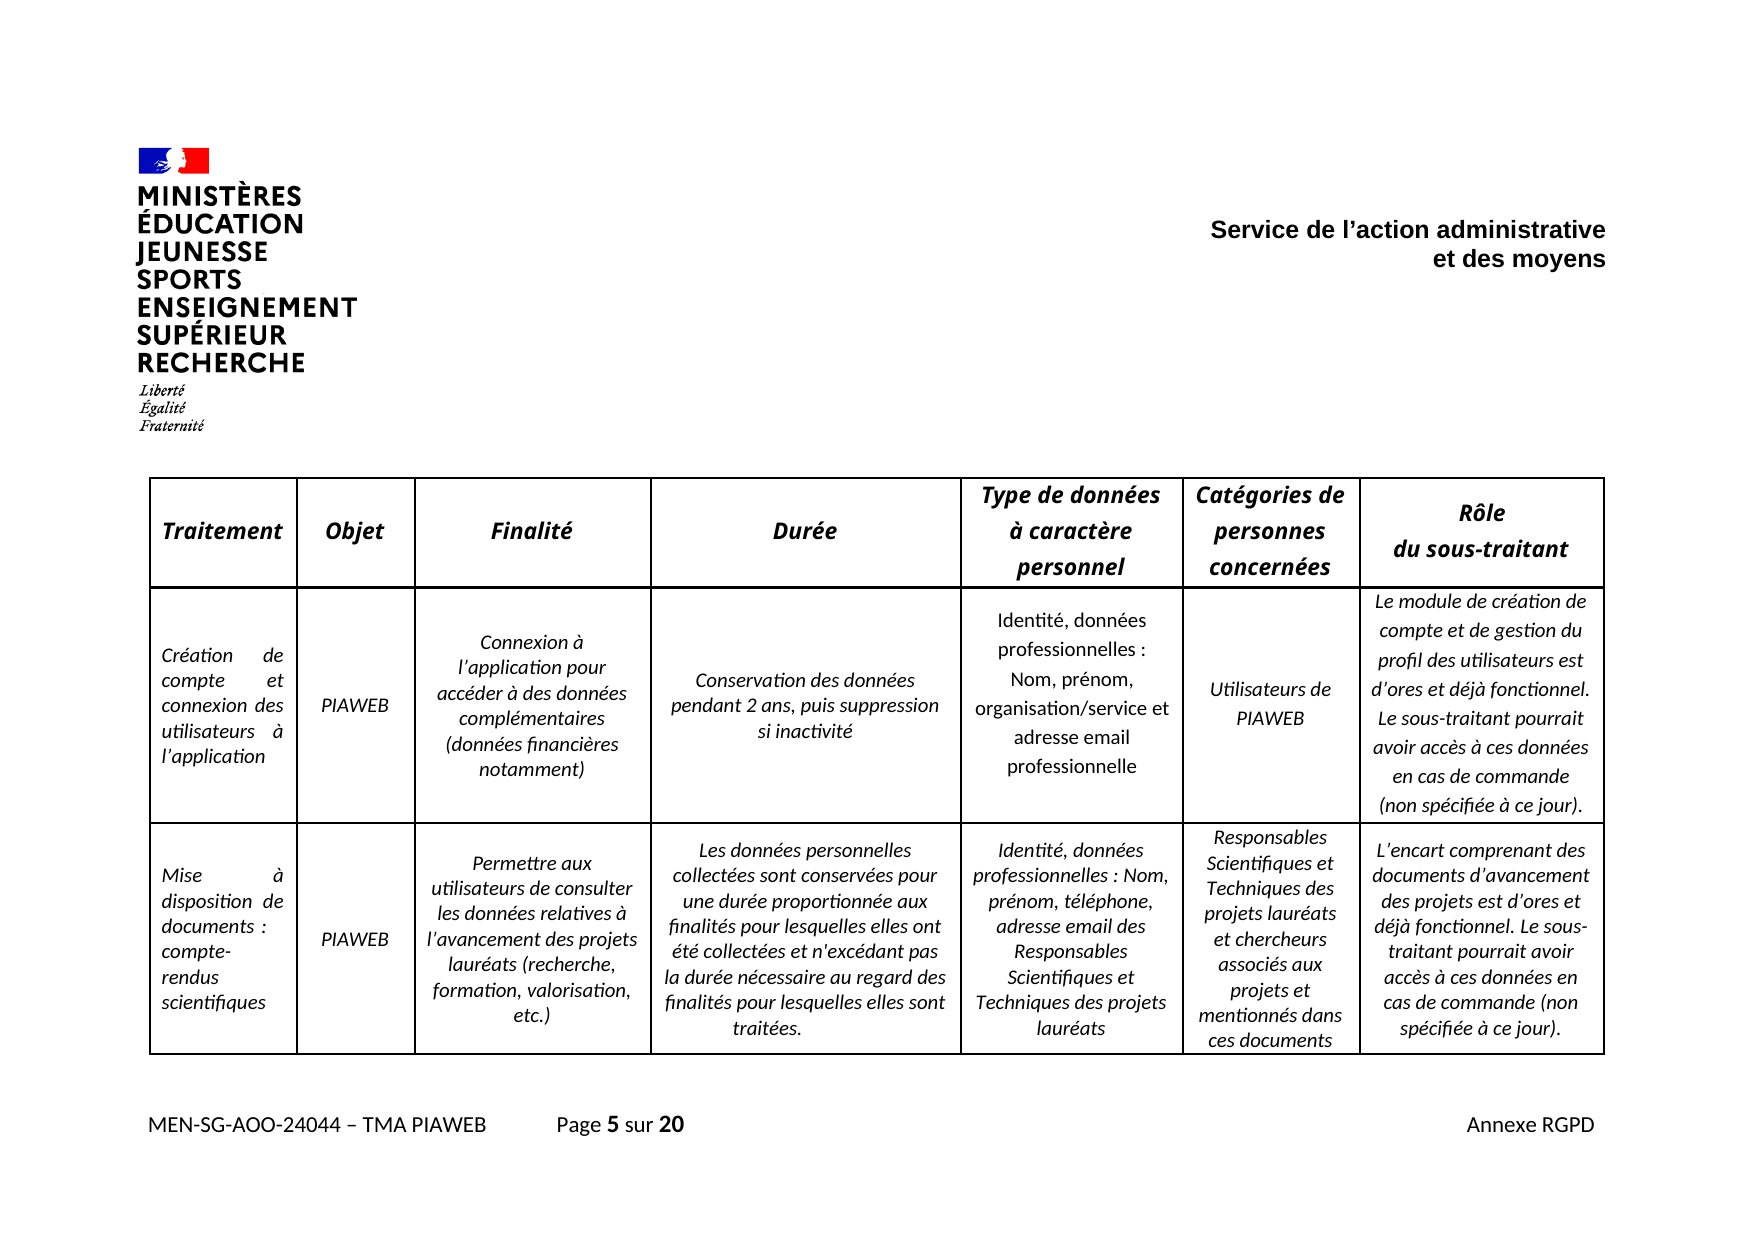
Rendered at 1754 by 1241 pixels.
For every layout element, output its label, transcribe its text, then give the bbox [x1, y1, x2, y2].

table_header Catégories de personnes concernées [1184, 479, 1359, 586]
table_cell PIAWEB [298, 824, 414, 1053]
table_header Traitement [151, 479, 296, 586]
table_header Rôle du sous-traitant [1361, 479, 1603, 586]
table_header Type de données à caractère personnel [962, 479, 1182, 586]
table_cell Mise à disposition de documents : compte-rendus scientifiques [151, 824, 296, 1053]
table_cell Les données personnelles collectées sont conservées pour une durée proportionnée aux finalités pour lesquelles elles ont été collectées et n'excédant pas la durée nécessaire au regard des finalités pour lesquelles elles sont traitées. [652, 824, 960, 1053]
table_cell Responsables Scientifiques et Techniques des projets lauréats et chercheurs associés aux projets et mentionnés dans ces documents [1184, 824, 1359, 1053]
table_cell Permettre aux utilisateurs de consulter les données relatives à l’avancement des projets lauréats (recherche, formation, valorisation, etc.) [416, 824, 650, 1053]
table_header Objet [298, 479, 414, 586]
table_header Finalité [416, 479, 650, 586]
picture [113, 122, 382, 456]
table_cell L’encart comprenant des documents d’avancement des projets est d’ores et déjà fonctionnel. Le sous-traitant pourrait avoir accès à ces données en cas de commande (non spécifiée à ce jour). [1361, 824, 1603, 1053]
table_cell Le module de création de compte et de gestion du profil des utilisateurs est d’ores et déjà fonctionnel. Le sous-traitant pourrait avoir accès à ces données en cas de commande (non spécifiée à ce jour). [1361, 589, 1603, 822]
table_cell Identité, données professionnelles : Nom, prénom, organisation/service et adresse email professionnelle [962, 589, 1182, 822]
table_header Durée [652, 479, 960, 586]
table_cell Identité, données professionnelles : Nom, prénom, téléphone, adresse email des Responsables Scientifiques et Techniques des projets lauréats [962, 824, 1182, 1053]
table_cell Création de compte et connexion des utilisateurs à l’application [151, 589, 296, 822]
table_cell PIAWEB [298, 589, 414, 822]
table_cell Connexion à l’application pour accéder à des données complémentaires (données financières notamment) [416, 589, 650, 822]
table_cell Conservation des données pendant 2 ans, puis suppression si inactivité [652, 589, 960, 822]
table_cell Utilisateurs de PIAWEB [1184, 589, 1359, 822]
